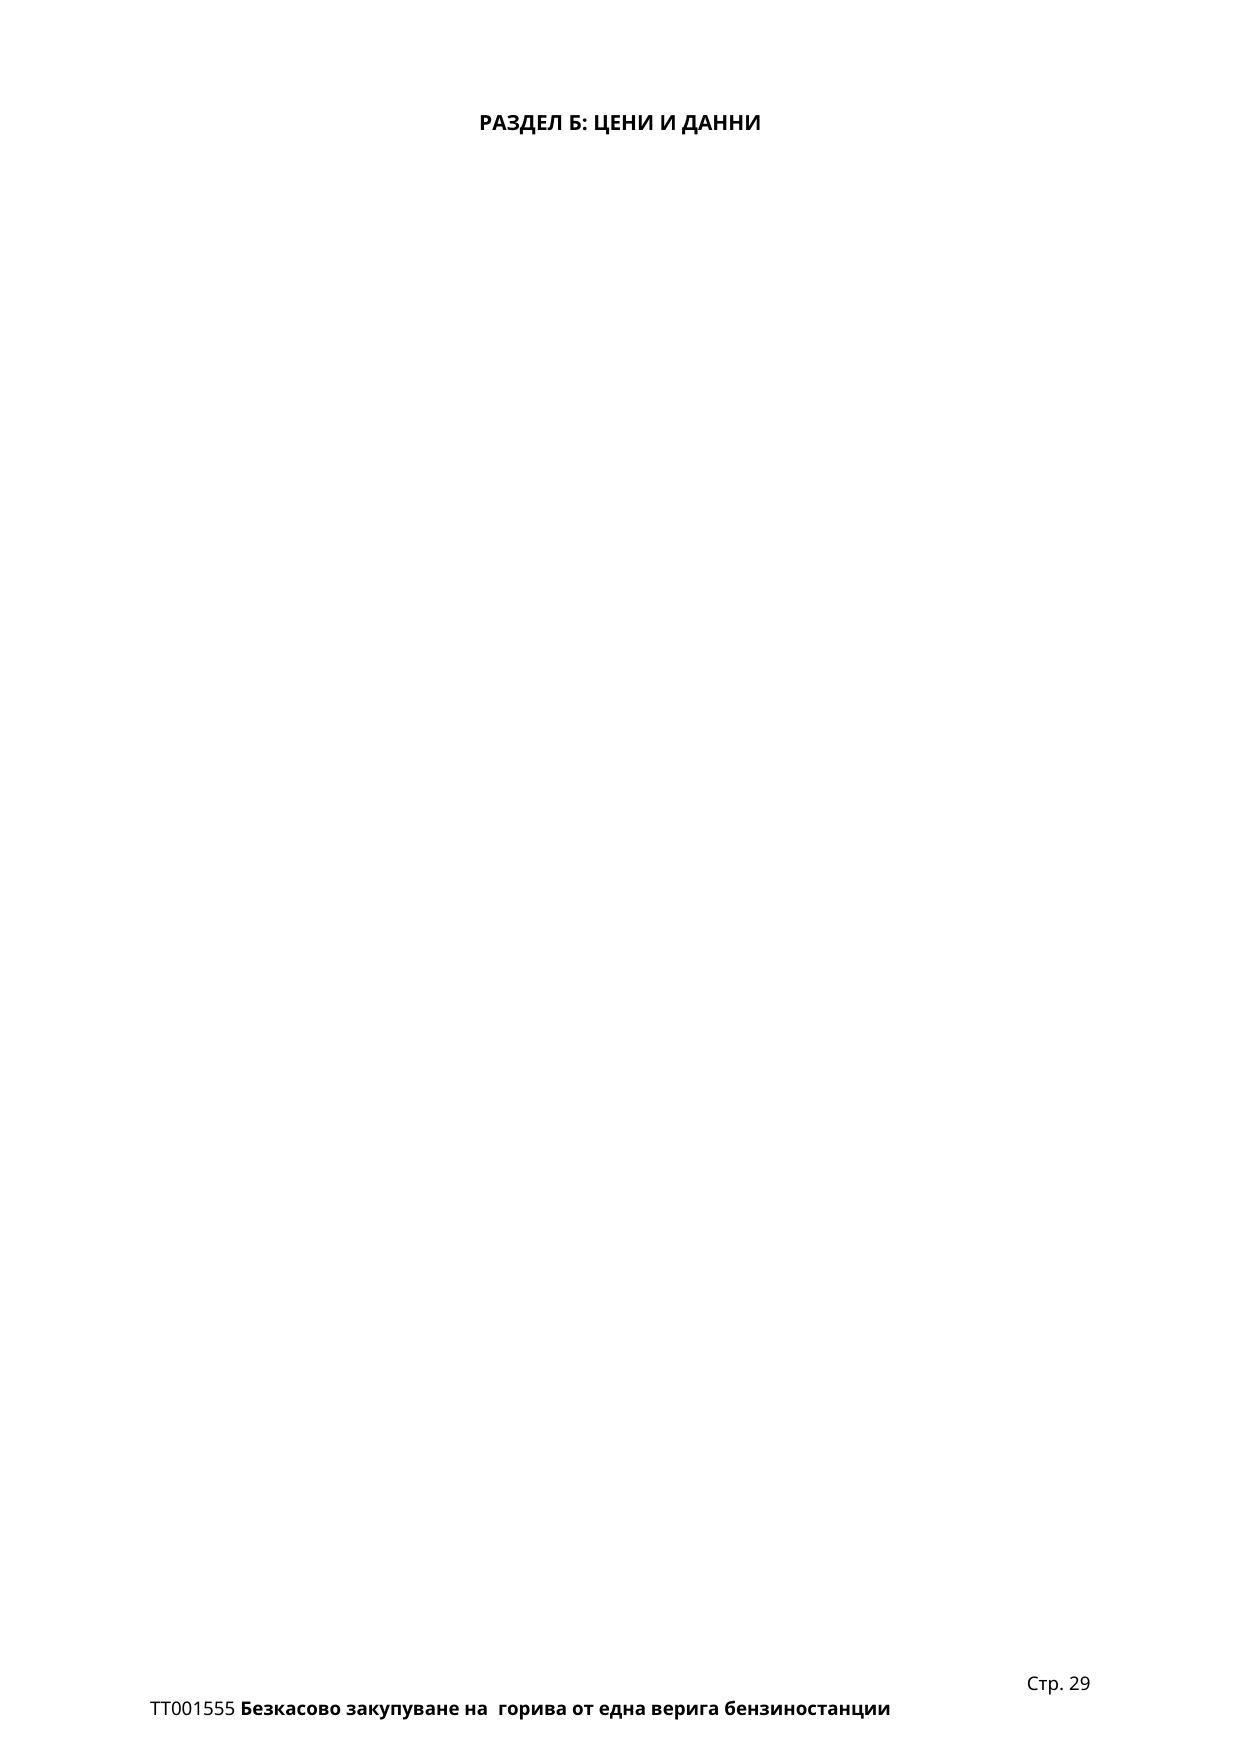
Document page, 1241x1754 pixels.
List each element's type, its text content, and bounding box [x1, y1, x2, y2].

text РАЗДЕЛ Б: ЦЕНИ И ДАННИ [150, 108, 1090, 136]
